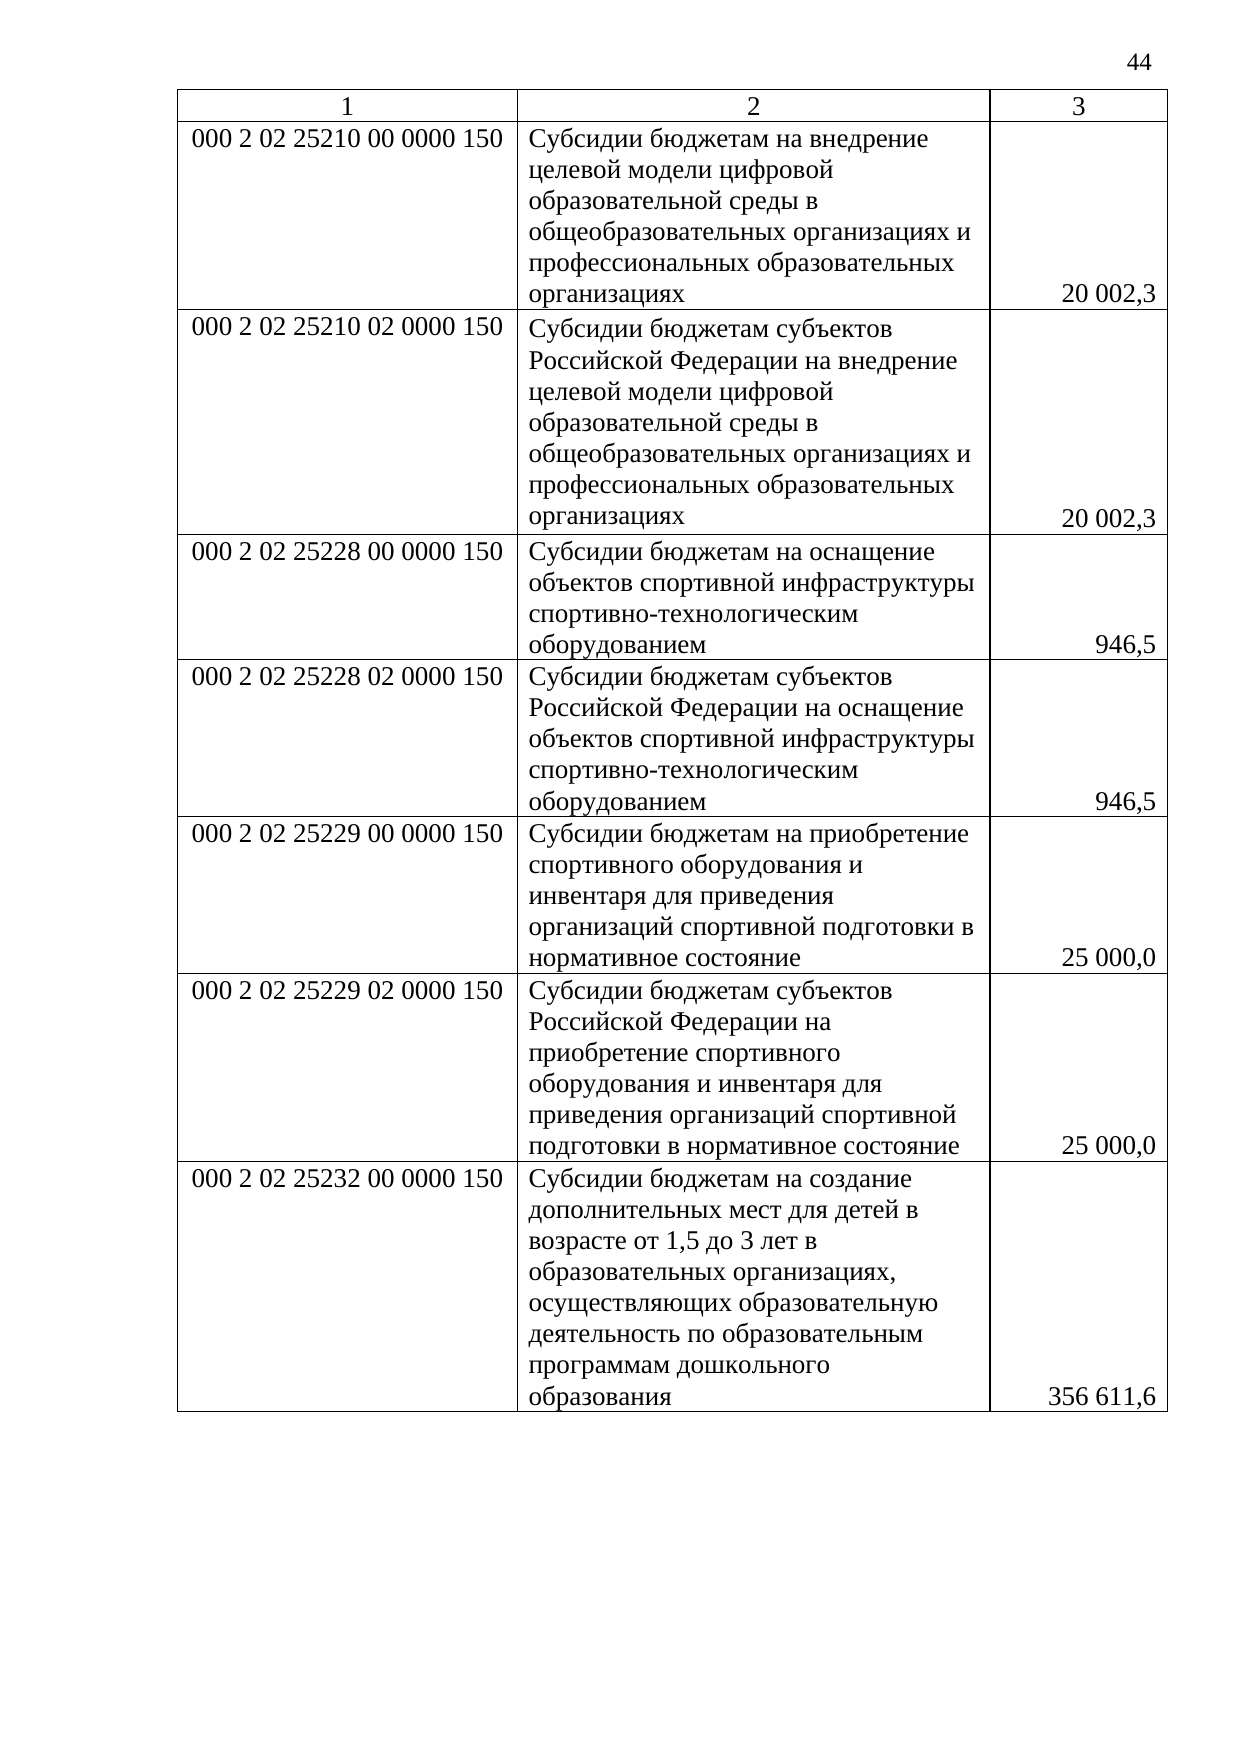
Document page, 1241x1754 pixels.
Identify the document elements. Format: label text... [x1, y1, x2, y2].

table_cell 946,5 [991, 535, 1167, 659]
table_header 3 [991, 90, 1167, 121]
table_cell 000 2 02 25229 00 0000 150 [178, 817, 517, 973]
table_cell 000 2 02 25229 02 0000 150 [178, 974, 517, 1161]
table_cell 000 2 02 25210 02 0000 150 [178, 310, 517, 533]
table_cell Субсидии бюджетам субъектов Российской Федерации на оснащение объектов спортивной инфраструктуры спортивно-технологическим оборудованием [518, 660, 989, 816]
table_cell 000 2 02 25210 00 0000 150 [178, 122, 517, 309]
table_cell 946,5 [991, 660, 1167, 816]
table_cell Субсидии бюджетам на создание дополнительных мест для детей в возрасте от 1,5 до 3 лет в образовательных организациях, осуществляющих образовательную деятельность по образовательным программам дошкольного образования [518, 1162, 989, 1411]
table_cell Субсидии бюджетам субъектов Российской Федерации на внедрение целевой модели цифровой образовательной среды в общеобразовательных организациях и профессиональных образовательных организациях [518, 310, 989, 533]
table_cell 20 002,3 [991, 122, 1167, 309]
table_cell 000 2 02 25232 00 0000 150 [178, 1162, 517, 1411]
table_cell 000 2 02 25228 02 0000 150 [178, 660, 517, 816]
table_cell 356 611,6 [991, 1162, 1167, 1411]
table_cell 20 002,3 [991, 310, 1167, 533]
table_cell Субсидии бюджетам на приобретение спортивного оборудования и инвентаря для приведения организаций спортивной подготовки в нормативное состояние [518, 817, 989, 973]
table_cell 25 000,0 [991, 817, 1167, 973]
table_cell Субсидии бюджетам субъектов Российской Федерации на приобретение спортивного оборудования и инвентаря для приведения организаций спортивной подготовки в нормативное состояние [518, 974, 989, 1161]
table_cell Субсидии бюджетам на внедрение целевой модели цифровой образовательной среды в общеобразовательных организациях и профессиональных образовательных организациях [518, 122, 989, 309]
table_header 2 [518, 90, 989, 121]
table_cell Субсидии бюджетам на оснащение объектов спортивной инфраструктуры спортивно-технологическим оборудованием [518, 535, 989, 659]
table_cell 000 2 02 25228 00 0000 150 [178, 535, 517, 659]
table_header 1 [178, 90, 517, 121]
table_cell 25 000,0 [991, 974, 1167, 1161]
